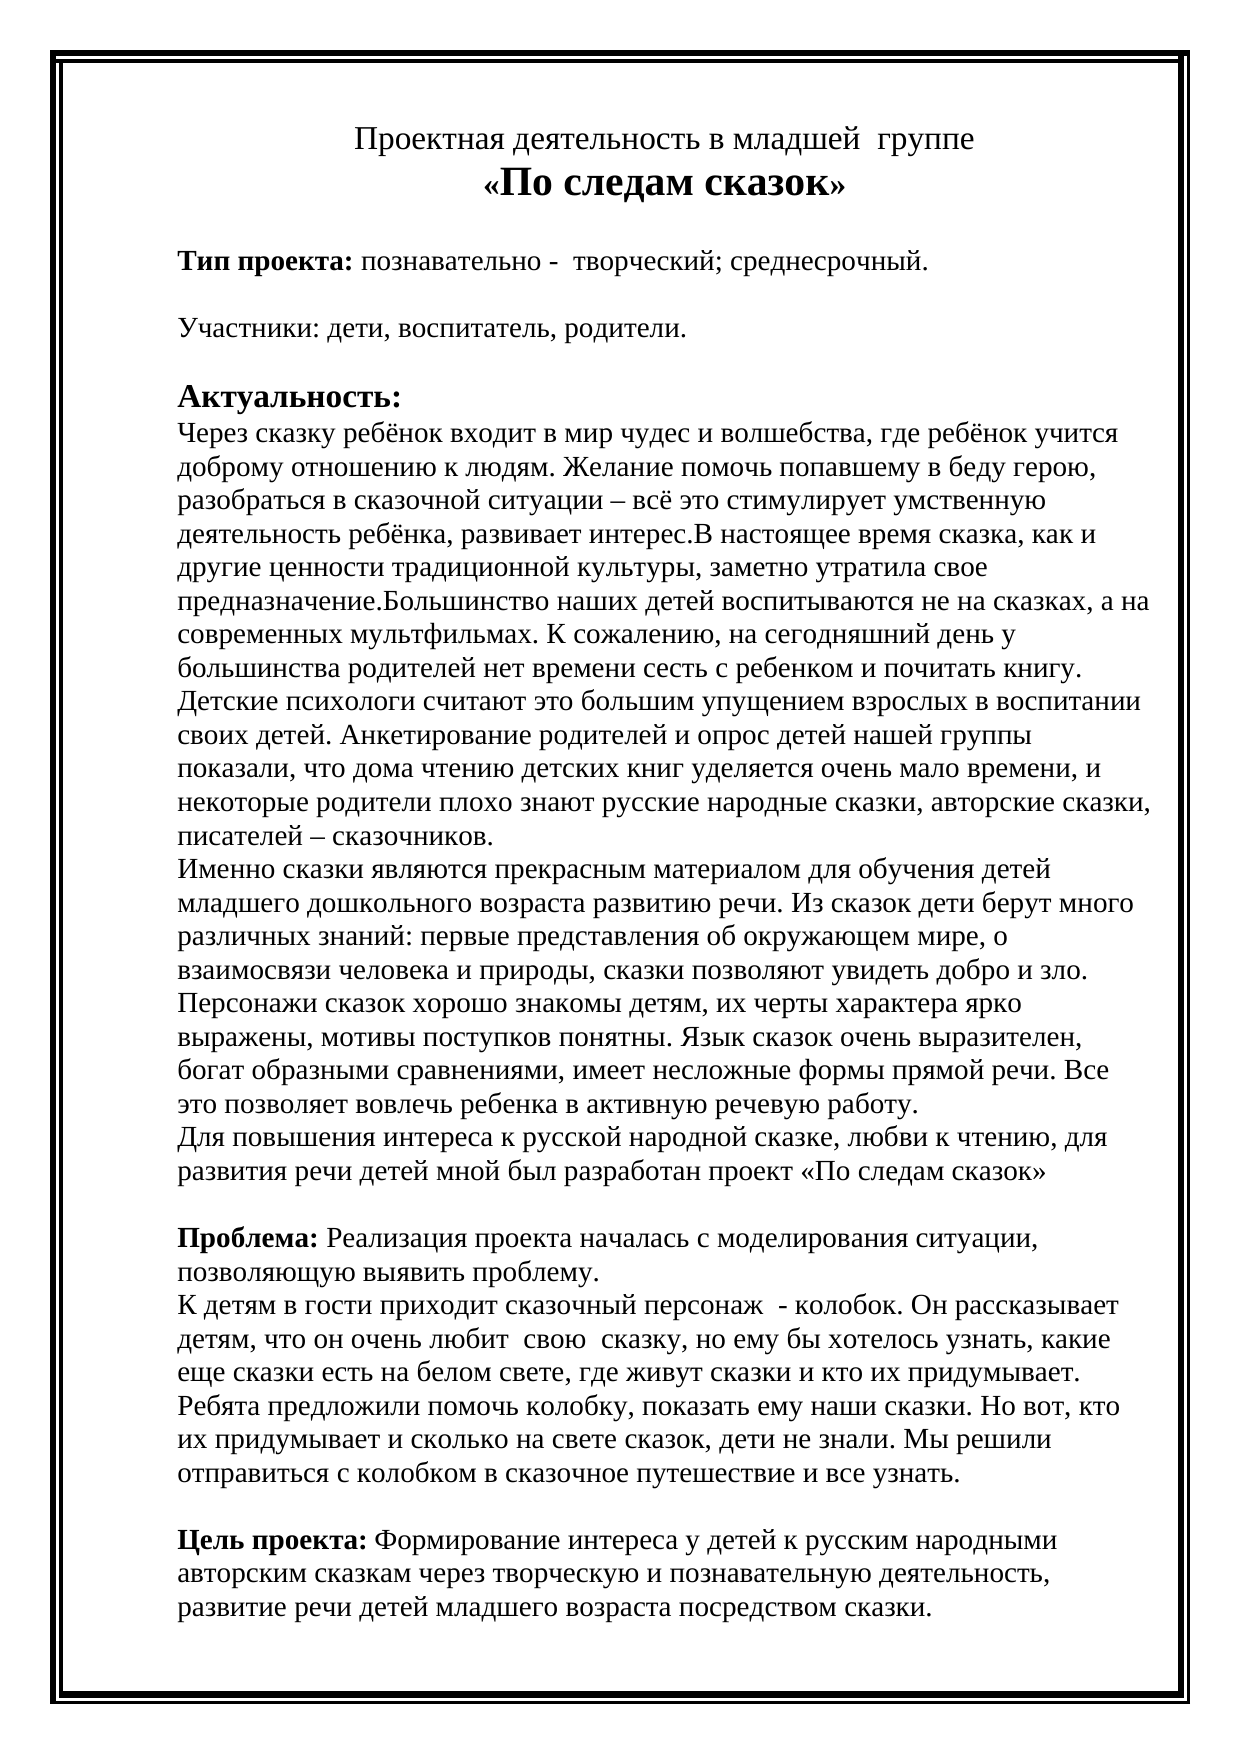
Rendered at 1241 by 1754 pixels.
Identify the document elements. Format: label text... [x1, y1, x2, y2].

text Актуальность: [177, 377, 1152, 415]
text К детям в гости приходит сказочный персонаж - колобок. Он рассказывает детям, что он очень любит свою сказку, но ему бы хотелось узнать, какие еще сказки есть на белом свете, где живут сказки и кто их придумывает. Ребята предложили помочь колобку, показать ему наши сказки. Но вот, кто их придумывает и сколько на свете сказок, дети не знали. Мы решили отправиться с колобком в сказочное путешествие и все узнать. [177, 1287, 1152, 1488]
text Именно сказки являются прекрасным материалом для обучения детей младшего дошкольного возраста развитию речи. Из сказок дети берут много различных знаний: первые представления об окружающем мире, о взаимосвязи человека и природы, сказки позволяют увидеть добро и зло. Персонажи сказок хорошо знакомы детям, их черты характера ярко выражены, мотивы поступков понятны. Язык сказок очень выразителен, богат образными сравнениями, имеет несложные формы прямой речи. Все это позволяет вовлечь ребенка в активную речевую работу. [177, 851, 1152, 1119]
text Участники: дети, воспитатель, родители. [177, 310, 1152, 343]
text Для повышения интереса к русской народной сказке, любви к чтению, для развития речи детей мной был разработан проект «По следам сказок» [177, 1119, 1152, 1187]
text Проблема: Реализация проекта началась с моделирования ситуации, позволяющую выявить проблему. [177, 1220, 1152, 1287]
text Цель проекта: Формирование интереса у детей к русским народными авторским сказкам через творческую и познавательную деятельность, развитие речи детей младшего возраста посредством сказки. [177, 1522, 1152, 1623]
text «По следам сказок» [177, 156, 1152, 204]
text Через сказку ребёнок входит в мир чудес и волшебства, где ребёнок учится доброму отношению к людям. Желание помочь попавшему в беду герою, разобраться в сказочной ситуации – всё это стимулирует умственную деятельность ребёнка, развивает интерес.В настоящее время сказка, как и другие ценности традиционной культуры, заметно утратила свое предназначение.Большинство наших детей воспитываются не на сказках, а на современных мультфильмах. К сожалению, на сегодняшний день у большинства родителей нет времени сесть с ребенком и почитать книгу. Детские психологи считают это большим упущением взрослых в воспитании своих детей. Анкетирование родителей и опрос детей нашей группы показали, что дома чтению детских книг уделяется очень мало времени, и некоторые родители плохо знают русские народные сказки, авторские сказки, писателей – сказочников. [177, 415, 1152, 851]
text Тип проекта: познавательно - творческий; среднесрочный. [177, 243, 1152, 276]
text Проектная деятельность в младшей группе [177, 118, 1152, 156]
